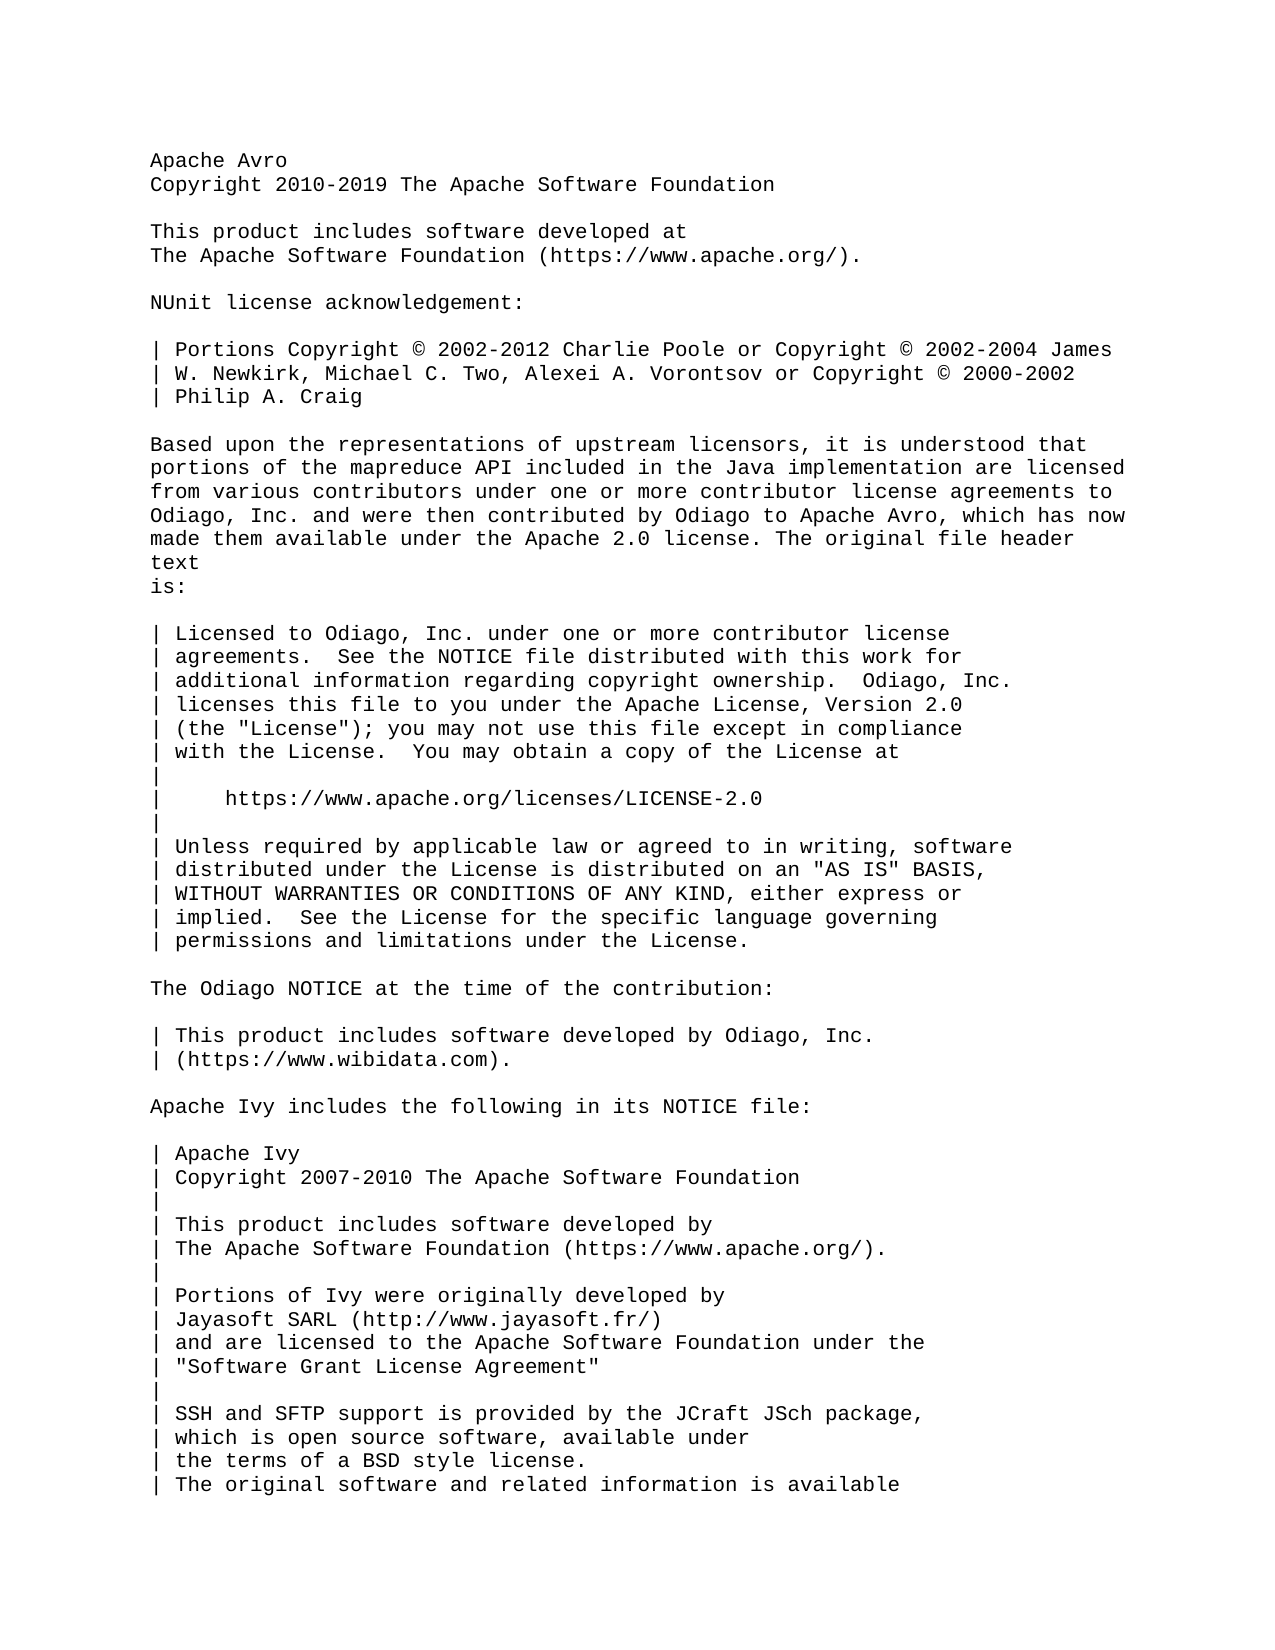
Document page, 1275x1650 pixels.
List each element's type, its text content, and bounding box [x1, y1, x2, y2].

text | The Apache Software Foundation (https://www.apache.org/). [150, 1238, 1125, 1261]
text | "Software Grant License Agreement" [150, 1356, 1125, 1379]
text | permissions and limitations under the License. [150, 930, 1125, 954]
text NUnit license acknowledgement: [150, 292, 1125, 316]
text Apache Avro [150, 150, 1125, 174]
text | Copyright 2007-2010 The Apache Software Foundation [150, 1167, 1125, 1190]
text Apache Ivy includes the following in its NOTICE file: [150, 1096, 1125, 1119]
text The Apache Software Foundation (https://www.apache.org/). [150, 244, 1125, 268]
text | https://www.apache.org/licenses/LICENSE-2.0 [150, 788, 1125, 812]
text | Apache Ivy [150, 1143, 1125, 1167]
text | implied. See the License for the specific language governing [150, 907, 1125, 930]
text is: [150, 576, 1125, 599]
text | W. Newkirk, Michael C. Two, Alexei A. Vorontsov or Copyright © 2000-2002 [150, 363, 1125, 386]
text | This product includes software developed by Odiago, Inc. [150, 1025, 1125, 1048]
text from various contributors under one or more contributor license agreements to [150, 481, 1125, 505]
text | additional information regarding copyright ownership. Odiago, Inc. [150, 670, 1125, 694]
text | and are licensed to the Apache Software Foundation under the [150, 1332, 1125, 1356]
text made them available under the Apache 2.0 license. The original file header text [150, 528, 1125, 576]
text The Odiago NOTICE at the time of the contribution: [150, 978, 1125, 1001]
text This product includes software developed at [150, 221, 1125, 244]
text | Philip A. Craig [150, 386, 1125, 410]
text | licenses this file to you under the Apache License, Version 2.0 [150, 694, 1125, 717]
text | [150, 1190, 1125, 1214]
text | Unless required by applicable law or agreed to in writing, software [150, 836, 1125, 859]
text portions of the mapreduce API included in the Java implementation are licensed [150, 457, 1125, 481]
text | distributed under the License is distributed on an "AS IS" BASIS, [150, 859, 1125, 883]
text | [150, 765, 1125, 788]
text | Portions of Ivy were originally developed by [150, 1285, 1125, 1309]
text Copyright 2010-2019 The Apache Software Foundation [150, 174, 1125, 197]
text | Licensed to Odiago, Inc. under one or more contributor license [150, 623, 1125, 647]
text | The original software and related information is available [150, 1474, 1125, 1498]
text | the terms of a BSD style license. [150, 1451, 1125, 1474]
text | [150, 1379, 1125, 1403]
text | [150, 1261, 1125, 1285]
text | [150, 812, 1125, 836]
text | (the "License"); you may not use this file except in compliance [150, 717, 1125, 741]
text | SSH and SFTP support is provided by the JCraft JSch package, [150, 1403, 1125, 1427]
text | which is open source software, available under [150, 1427, 1125, 1451]
text | Jayasoft SARL (http://www.jayasoft.fr/) [150, 1309, 1125, 1332]
text | Portions Copyright © 2002-2012 Charlie Poole or Copyright © 2002-2004 James [150, 339, 1125, 363]
text Based upon the representations of upstream licensors, it is understood that [150, 434, 1125, 457]
text | WITHOUT WARRANTIES OR CONDITIONS OF ANY KIND, either express or [150, 883, 1125, 907]
text | with the License. You may obtain a copy of the License at [150, 741, 1125, 765]
text | This product includes software developed by [150, 1214, 1125, 1238]
text | (https://www.wibidata.com). [150, 1048, 1125, 1072]
text Odiago, Inc. and were then contributed by Odiago to Apache Avro, which has now [150, 505, 1125, 528]
text | agreements. See the NOTICE file distributed with this work for [150, 647, 1125, 670]
